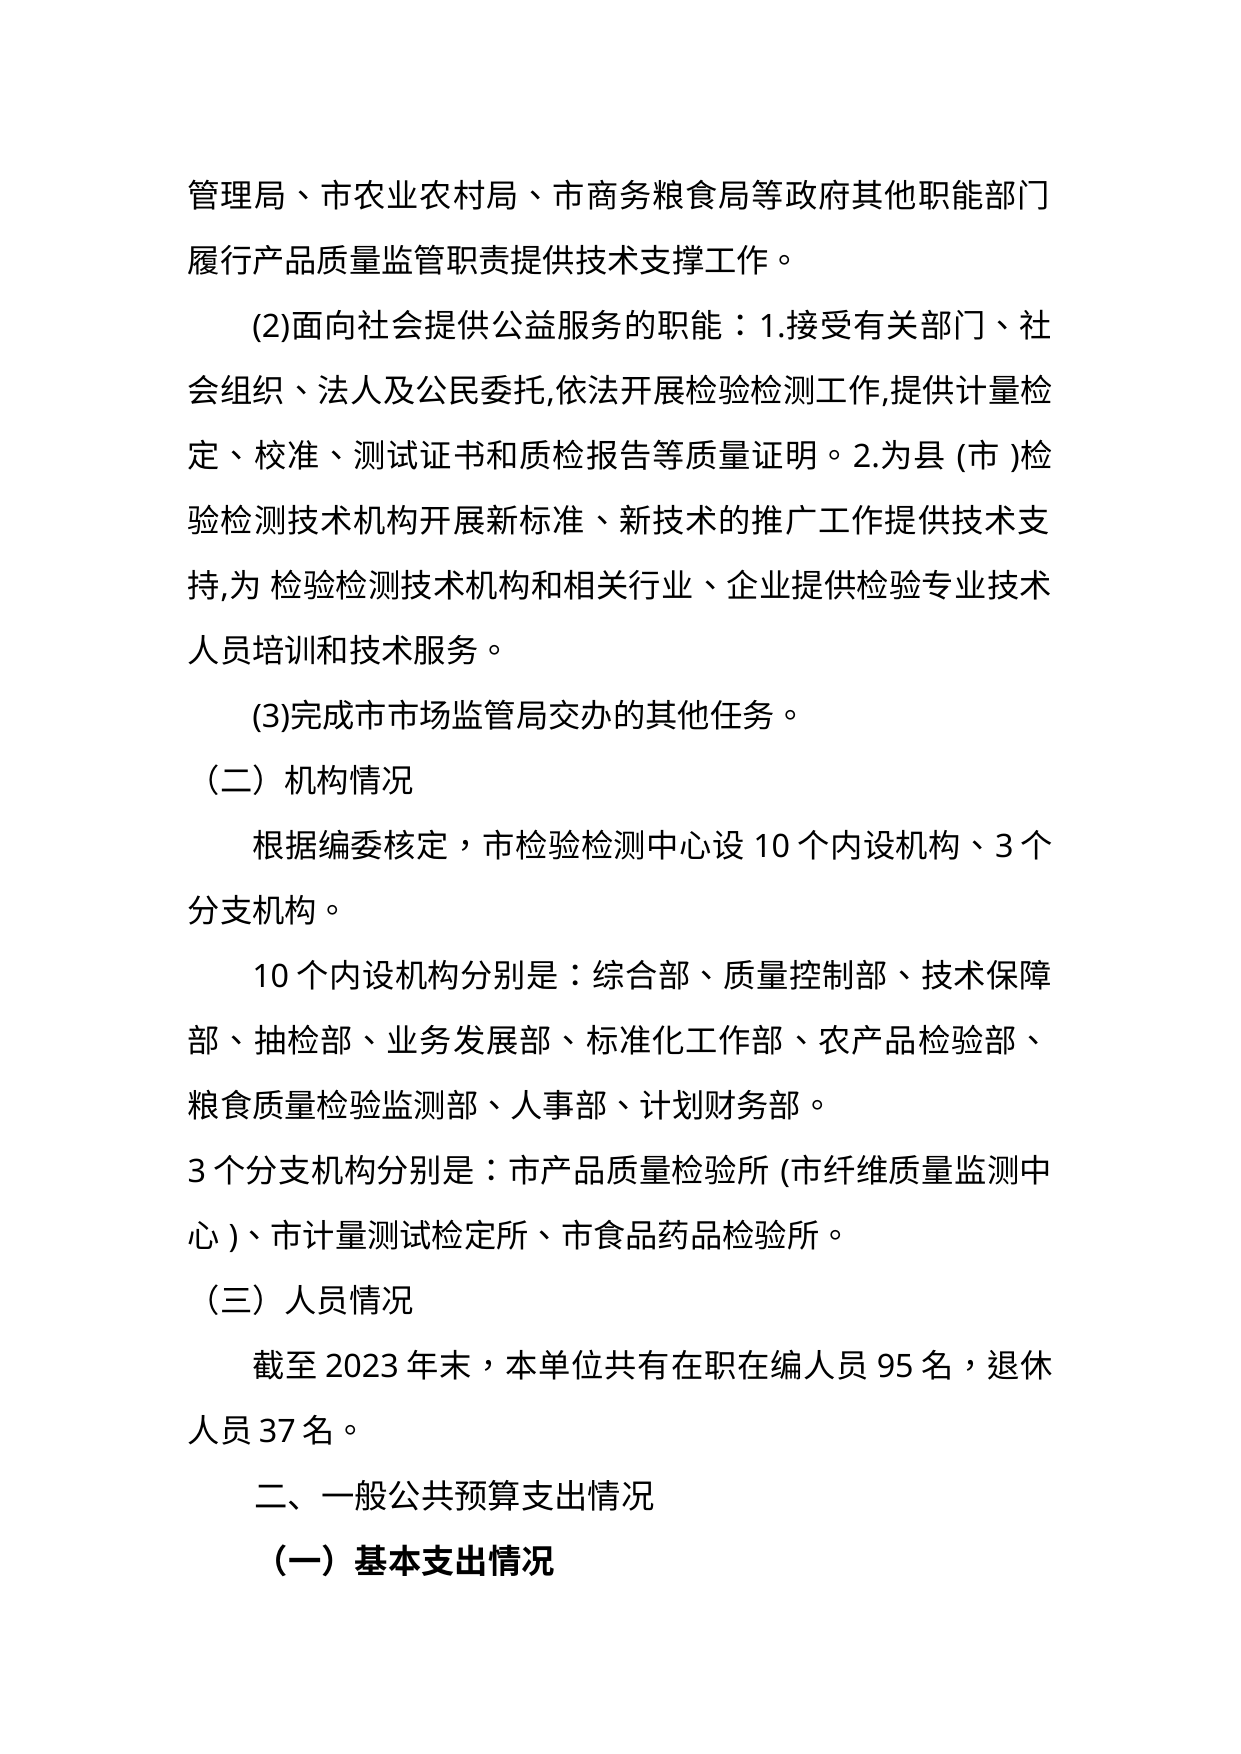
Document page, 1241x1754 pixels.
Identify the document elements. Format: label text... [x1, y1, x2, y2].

list (3)完成市市场监管局交办的其他任务。 [187, 682, 1053, 747]
list （一）基本支出情况 [187, 1527, 1053, 1592]
list (2)面向社会提供公益服务的职能：1.接受有关部门、社会组织、法人及公民委托,依法开展检验检测工作,提供计量检定、校准、测试证书和质检报告等质量证明。2.为县 (市 )检验检测技术机构开展新标准、新技术的推广工作提供技术支持,为 检验检测技术机构和相关行业、企业提供检验专业技术人员培训和技术服务。 [187, 292, 1053, 682]
list （三）人员情况 [187, 1267, 1053, 1332]
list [187, 162, 1053, 292]
list 3个分支机构分别是：市产品质量检验所 (市纤维质量监测中心 )、市计量测试检定所、市食品药品检验所。 [187, 1137, 1053, 1267]
list 二、一般公共预算支出情况 [187, 1462, 1053, 1527]
list （二）机构情况 [187, 747, 1053, 812]
list 截至2023年末，本单位共有在职在编人员95名，退休人员37名。 [187, 1332, 1053, 1462]
list 10个内设机构分别是：综合部、质量控制部、技术保障部、抽检部、业务发展部、标准化工作部、农产品检验部、粮食质量检验监测部、人事部、计划财务部。 [187, 942, 1053, 1137]
list 根据编委核定，市检验检测中心设10个内设机构、3个分支机构。 [187, 812, 1053, 942]
